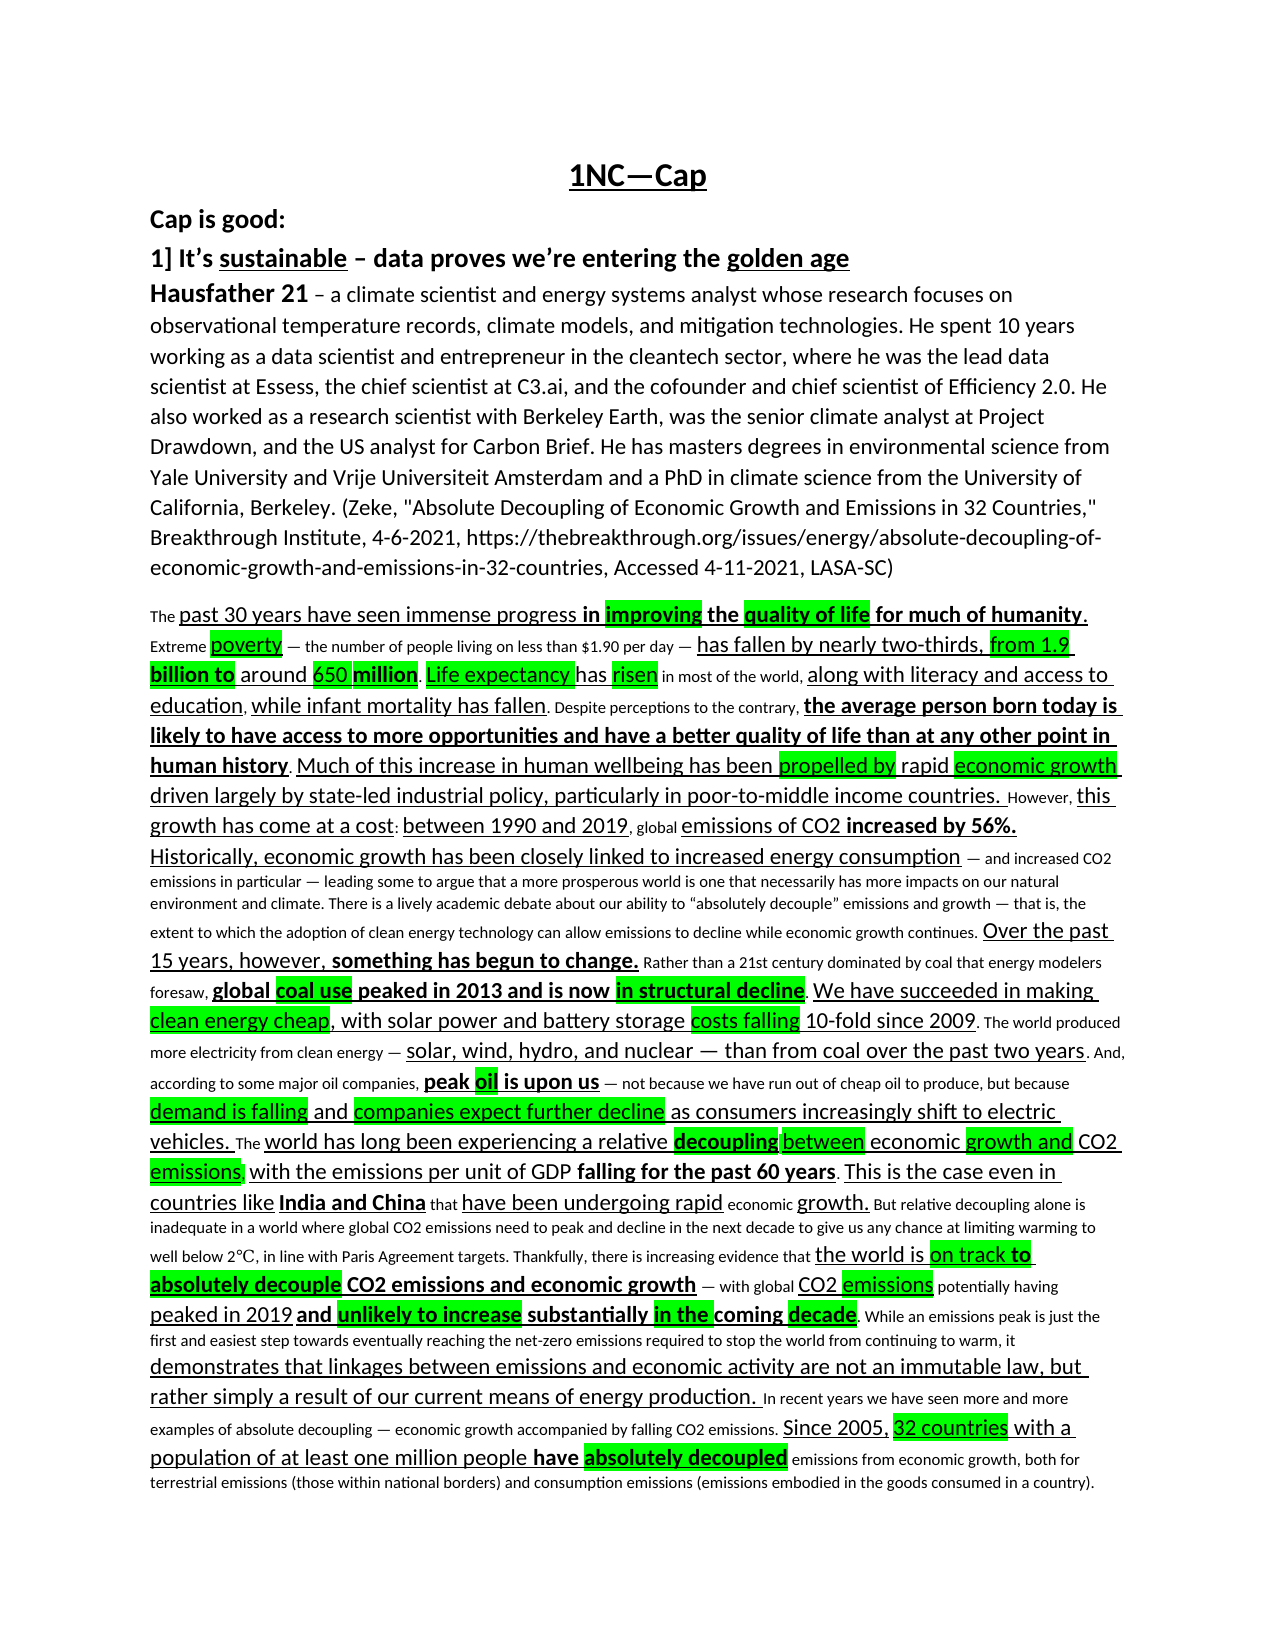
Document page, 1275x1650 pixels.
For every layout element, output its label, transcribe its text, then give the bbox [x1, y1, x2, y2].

subtitle Cap is good: [150, 202, 1125, 235]
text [150, 600, 1125, 1493]
text Hausfather 21 – a climate scientist and energy systems analyst whose research focuses on observational temperature records, climate models, and mitigation technologies. He spent 10 years working as a data scientist and entrepreneur in the cleantech sector, where he was the lead data scientist at Essess, the chief scientist at C3.ai, and the cofounder and chief scientist of Efficiency 2.0. He also worked as a research scientist with Berkeley Earth, was the senior climate analyst at Project Drawdown, and the US analyst for Carbon Brief. He has masters degrees in environmental science from Yale University and Vrije Universiteit Amsterdam and a PhD in climate science from the University of California, Berkeley. (Zeke, "Absolute Decoupling of Economic Growth and Emissions in 32 Countries," Breakthrough Institute, 4-6-2021, https://thebreakthrough.org/issues/energy/absolute-decoupling-of-economic-growth-and-emissions-in-32-countries, Accessed 4-11-2021, LASA-SC) [150, 276, 1125, 581]
subtitle 1NC—Cap [150, 154, 1125, 195]
subtitle 1] It’s sustainable – data proves we’re entering the golden age [150, 241, 1125, 274]
